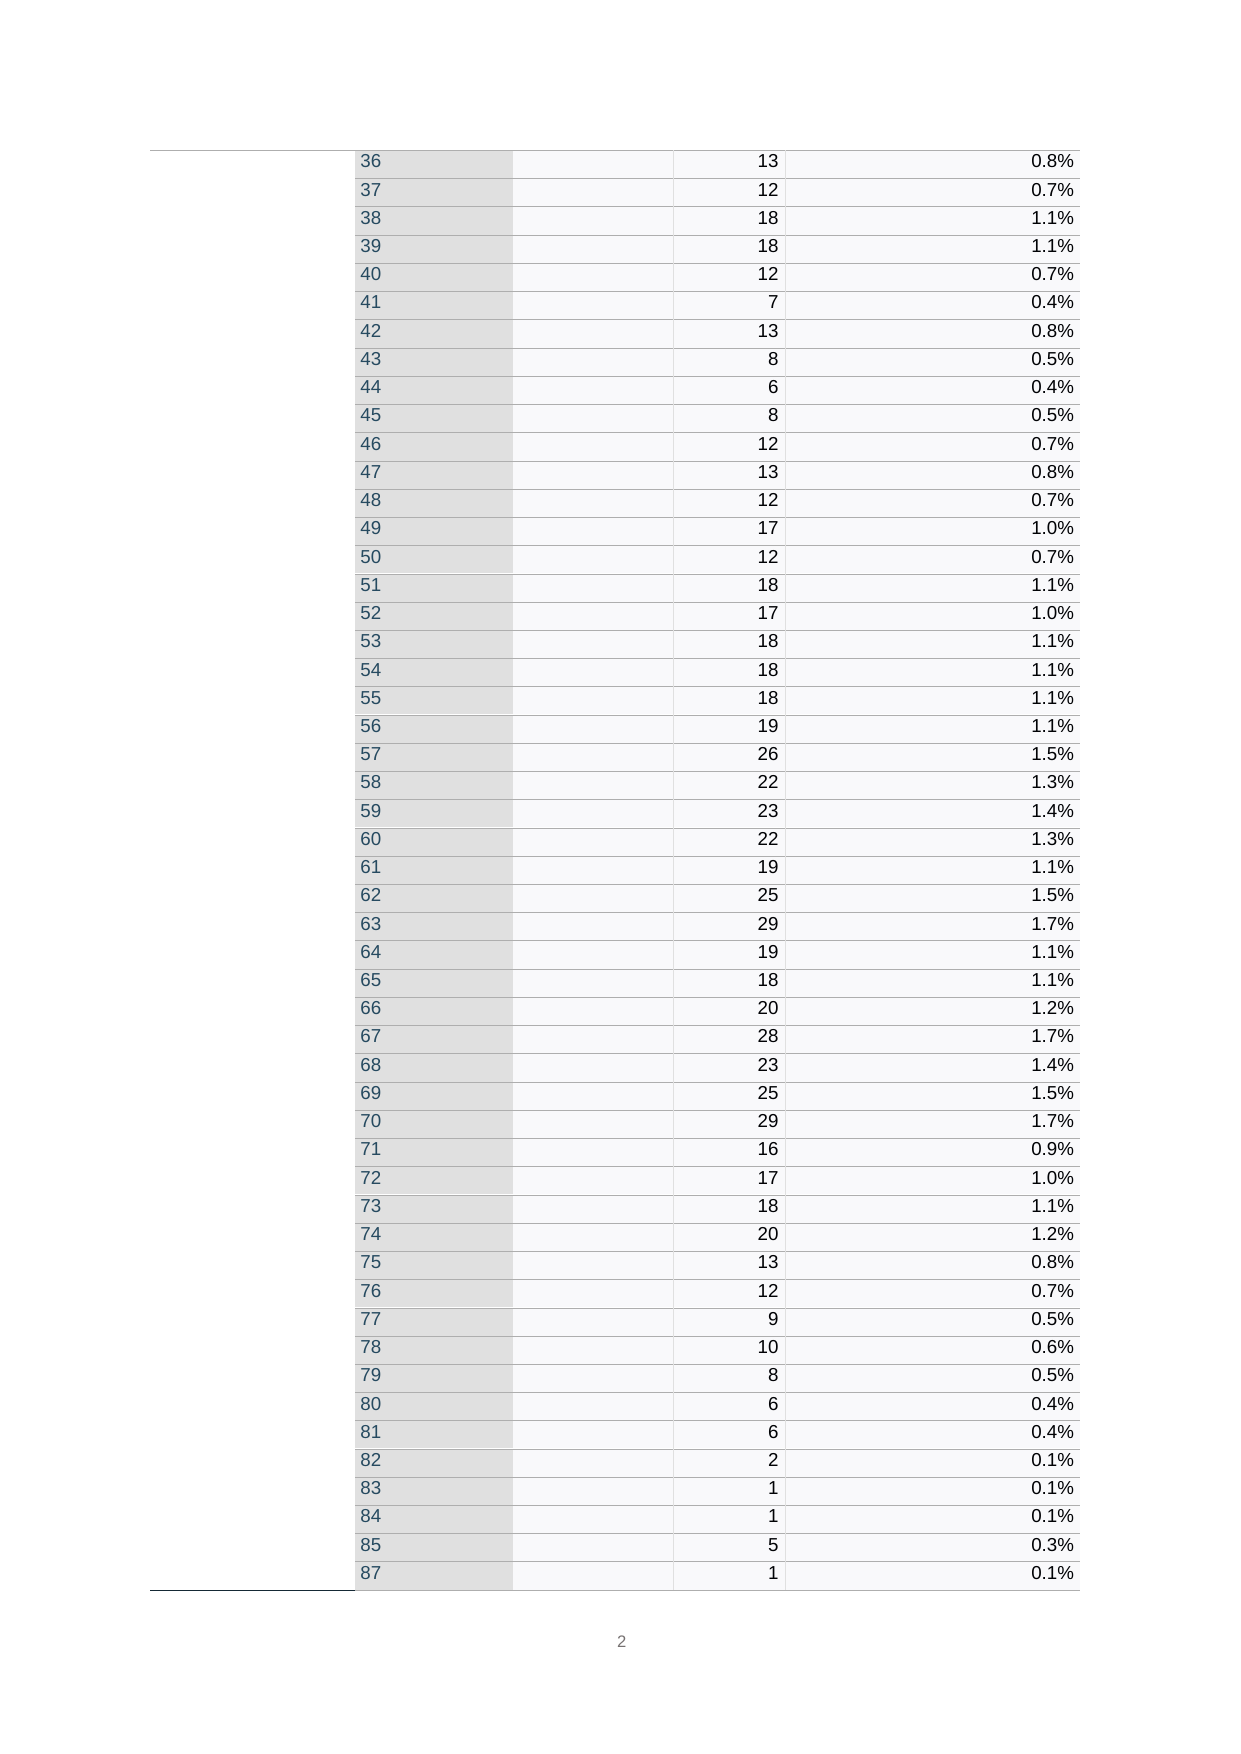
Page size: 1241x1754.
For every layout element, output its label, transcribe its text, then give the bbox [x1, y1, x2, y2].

table_cell 68 [355, 1054, 513, 1082]
table_cell 0.4% [786, 377, 1080, 404]
table_cell [513, 1083, 673, 1110]
table_cell [513, 913, 673, 940]
table_cell 0.1% [786, 1562, 1080, 1590]
table_cell 0.1% [786, 1506, 1080, 1533]
table_cell [513, 1252, 673, 1279]
table_cell [513, 631, 673, 658]
table_cell 82 [355, 1450, 513, 1477]
table_cell 1 [674, 1562, 785, 1590]
table_cell [513, 518, 673, 545]
table_cell 10 [674, 1337, 785, 1364]
table_cell 54 [355, 659, 513, 686]
table_cell 17 [674, 518, 785, 545]
table_cell 80 [355, 1393, 513, 1420]
table_cell 1.1% [786, 631, 1080, 658]
table_cell 12 [674, 264, 785, 291]
table_cell 18 [674, 687, 785, 714]
table_cell 1.0% [786, 518, 1080, 545]
table_cell [513, 970, 673, 997]
table_cell [513, 1054, 673, 1082]
table_cell 0.7% [786, 179, 1080, 206]
table_cell 18 [674, 236, 785, 263]
table_cell [513, 885, 673, 912]
table_cell 1.0% [786, 603, 1080, 630]
table_cell 1.0% [786, 1167, 1080, 1194]
table_cell 66 [355, 998, 513, 1025]
table_cell 0.8% [786, 462, 1080, 489]
table_cell 52 [355, 603, 513, 630]
table_cell 13 [674, 151, 785, 178]
table_cell 76 [355, 1280, 513, 1307]
table_cell 6 [674, 1421, 785, 1448]
table_cell 1.3% [786, 829, 1080, 856]
table_cell [513, 1478, 673, 1505]
table_cell 1.1% [786, 716, 1080, 743]
table_cell [513, 744, 673, 771]
table_cell 51 [355, 575, 513, 602]
table_cell 37 [355, 179, 513, 206]
table_cell 0.7% [786, 1280, 1080, 1307]
table_cell 61 [355, 857, 513, 884]
table_cell 72 [355, 1167, 513, 1194]
table_cell [513, 716, 673, 743]
table_cell [513, 1506, 673, 1533]
table_cell 13 [674, 320, 785, 348]
table_cell 0.7% [786, 264, 1080, 291]
table_cell 7 [674, 292, 785, 319]
table_cell 16 [674, 1139, 785, 1166]
table_cell [513, 179, 673, 206]
table_cell 59 [355, 800, 513, 827]
table_cell [513, 1365, 673, 1392]
table_cell 6 [674, 377, 785, 404]
table_cell 8 [674, 405, 785, 432]
table_cell [513, 1196, 673, 1223]
table_cell 1.4% [786, 1054, 1080, 1082]
table_cell 38 [355, 207, 513, 235]
table_cell 75 [355, 1252, 513, 1279]
table_cell 29 [674, 1111, 785, 1138]
table_cell 1.5% [786, 744, 1080, 771]
table_cell [513, 377, 673, 404]
table_cell 1.7% [786, 1026, 1080, 1053]
table_cell [513, 1224, 673, 1251]
table_cell [513, 151, 673, 178]
table_cell 5 [674, 1534, 785, 1561]
table_cell 12 [674, 490, 785, 517]
table_cell 26 [674, 744, 785, 771]
table_cell [513, 1111, 673, 1138]
table_cell 60 [355, 829, 513, 856]
table_cell 67 [355, 1026, 513, 1053]
table_cell [513, 857, 673, 884]
table_cell 22 [674, 829, 785, 856]
table_cell 18 [674, 1196, 785, 1223]
table_cell [513, 292, 673, 319]
table_cell [513, 829, 673, 856]
table_cell 22 [674, 772, 785, 799]
table_cell 43 [355, 349, 513, 376]
table_cell [513, 320, 673, 348]
table_cell 12 [674, 1280, 785, 1307]
table_cell 84 [355, 1506, 513, 1533]
table_cell 0.8% [786, 151, 1080, 178]
table_cell 17 [674, 1167, 785, 1194]
table_cell 50 [355, 546, 513, 573]
table_cell 18 [674, 575, 785, 602]
table_cell 17 [674, 603, 785, 630]
table_cell 0.7% [786, 490, 1080, 517]
table_cell 0.4% [786, 1393, 1080, 1420]
table_cell 19 [674, 857, 785, 884]
table_cell 71 [355, 1139, 513, 1166]
table_cell 20 [674, 1224, 785, 1251]
table_cell 64 [355, 941, 513, 969]
table_cell 0.9% [786, 1139, 1080, 1166]
table_cell [513, 1139, 673, 1166]
table_cell [513, 1337, 673, 1364]
table_cell [513, 1393, 673, 1420]
table_cell 77 [355, 1309, 513, 1336]
table_cell 65 [355, 970, 513, 997]
table_cell [513, 659, 673, 686]
table_cell 0.4% [786, 292, 1080, 319]
table_cell [513, 1026, 673, 1053]
table_cell 1.7% [786, 913, 1080, 940]
table_cell 0.1% [786, 1450, 1080, 1477]
table_cell 13 [674, 1252, 785, 1279]
table_cell 18 [674, 207, 785, 235]
table_cell 62 [355, 885, 513, 912]
table_cell 1.5% [786, 1083, 1080, 1110]
table_cell 41 [355, 292, 513, 319]
table_cell 45 [355, 405, 513, 432]
table_cell 0.5% [786, 1309, 1080, 1336]
table_cell 85 [355, 1534, 513, 1561]
table_cell 18 [674, 631, 785, 658]
table_cell 0.5% [786, 1365, 1080, 1392]
table_cell [513, 998, 673, 1025]
table_cell 1.5% [786, 885, 1080, 912]
table_cell 47 [355, 462, 513, 489]
table_cell 0.3% [786, 1534, 1080, 1561]
table_cell 1.1% [786, 1196, 1080, 1223]
table_cell [513, 603, 673, 630]
table_cell 1.1% [786, 941, 1080, 969]
table_cell 42 [355, 320, 513, 348]
table_cell 19 [674, 716, 785, 743]
table_cell 12 [674, 433, 785, 461]
table_cell 0.8% [786, 1252, 1080, 1279]
table_cell 39 [355, 236, 513, 263]
table_cell 55 [355, 687, 513, 714]
table_cell 87 [355, 1562, 513, 1590]
table_cell 58 [355, 772, 513, 799]
table_cell 19 [674, 941, 785, 969]
table_cell [513, 349, 673, 376]
table_cell [513, 1562, 673, 1590]
table_cell 73 [355, 1196, 513, 1223]
table_cell 25 [674, 885, 785, 912]
table_cell 1.2% [786, 998, 1080, 1025]
table_cell 1.3% [786, 772, 1080, 799]
table_cell 1.1% [786, 207, 1080, 235]
table_cell 1.1% [786, 236, 1080, 263]
table_cell 53 [355, 631, 513, 658]
table_cell [513, 490, 673, 517]
table_cell 1.4% [786, 800, 1080, 827]
table_cell [513, 462, 673, 489]
table_cell 12 [674, 546, 785, 573]
table_cell 63 [355, 913, 513, 940]
table_cell 18 [674, 970, 785, 997]
table_cell 1.2% [786, 1224, 1080, 1251]
table_cell 74 [355, 1224, 513, 1251]
table_cell [513, 687, 673, 714]
table_cell 1.1% [786, 970, 1080, 997]
table_cell 0.7% [786, 433, 1080, 461]
table_cell [513, 207, 673, 235]
table_cell 0.8% [786, 320, 1080, 348]
table_cell 0.6% [786, 1337, 1080, 1364]
table_cell [513, 575, 673, 602]
table_cell [513, 264, 673, 291]
table_cell 57 [355, 744, 513, 771]
table_cell [513, 800, 673, 827]
table_cell 83 [355, 1478, 513, 1505]
table_cell 44 [355, 377, 513, 404]
table_cell 69 [355, 1083, 513, 1110]
table_cell 1.1% [786, 659, 1080, 686]
table_cell 0.4% [786, 1421, 1080, 1448]
table_cell [513, 941, 673, 969]
table_cell 8 [674, 349, 785, 376]
table_cell 1 [674, 1478, 785, 1505]
table_cell 18 [674, 659, 785, 686]
table_cell 49 [355, 518, 513, 545]
table_cell [513, 433, 673, 461]
table_cell 0.1% [786, 1478, 1080, 1505]
table_cell 29 [674, 913, 785, 940]
table_cell 1.1% [786, 687, 1080, 714]
table_cell 20 [674, 998, 785, 1025]
table_cell 25 [674, 1083, 785, 1110]
table_cell [513, 546, 673, 573]
table_cell 12 [674, 179, 785, 206]
table_cell 13 [674, 462, 785, 489]
table_cell [513, 1309, 673, 1336]
table_cell 0.5% [786, 349, 1080, 376]
table_cell 0.7% [786, 546, 1080, 573]
table_cell 8 [674, 1365, 785, 1392]
table_cell [513, 1280, 673, 1307]
table_cell 1.1% [786, 575, 1080, 602]
table_cell 23 [674, 800, 785, 827]
table_cell 79 [355, 1365, 513, 1392]
table_cell [513, 1450, 673, 1477]
table_cell 40 [355, 264, 513, 291]
table_cell [513, 236, 673, 263]
table_cell 46 [355, 433, 513, 461]
table_cell [513, 1534, 673, 1561]
table_cell 36 [355, 151, 513, 178]
table_cell 1.7% [786, 1111, 1080, 1138]
table_cell 78 [355, 1337, 513, 1364]
table_cell 48 [355, 490, 513, 517]
table_cell 56 [355, 716, 513, 743]
table_cell 1 [674, 1506, 785, 1533]
table_cell 70 [355, 1111, 513, 1138]
table_cell 28 [674, 1026, 785, 1053]
table_cell 1.1% [786, 857, 1080, 884]
table_cell [513, 1421, 673, 1448]
table_cell [513, 1167, 673, 1194]
table_cell [513, 772, 673, 799]
table_cell 6 [674, 1393, 785, 1420]
table_cell [513, 405, 673, 432]
table_cell 9 [674, 1309, 785, 1336]
table_cell 81 [355, 1421, 513, 1448]
table_cell 0.5% [786, 405, 1080, 432]
table_cell 2 [674, 1450, 785, 1477]
table_cell 23 [674, 1054, 785, 1082]
